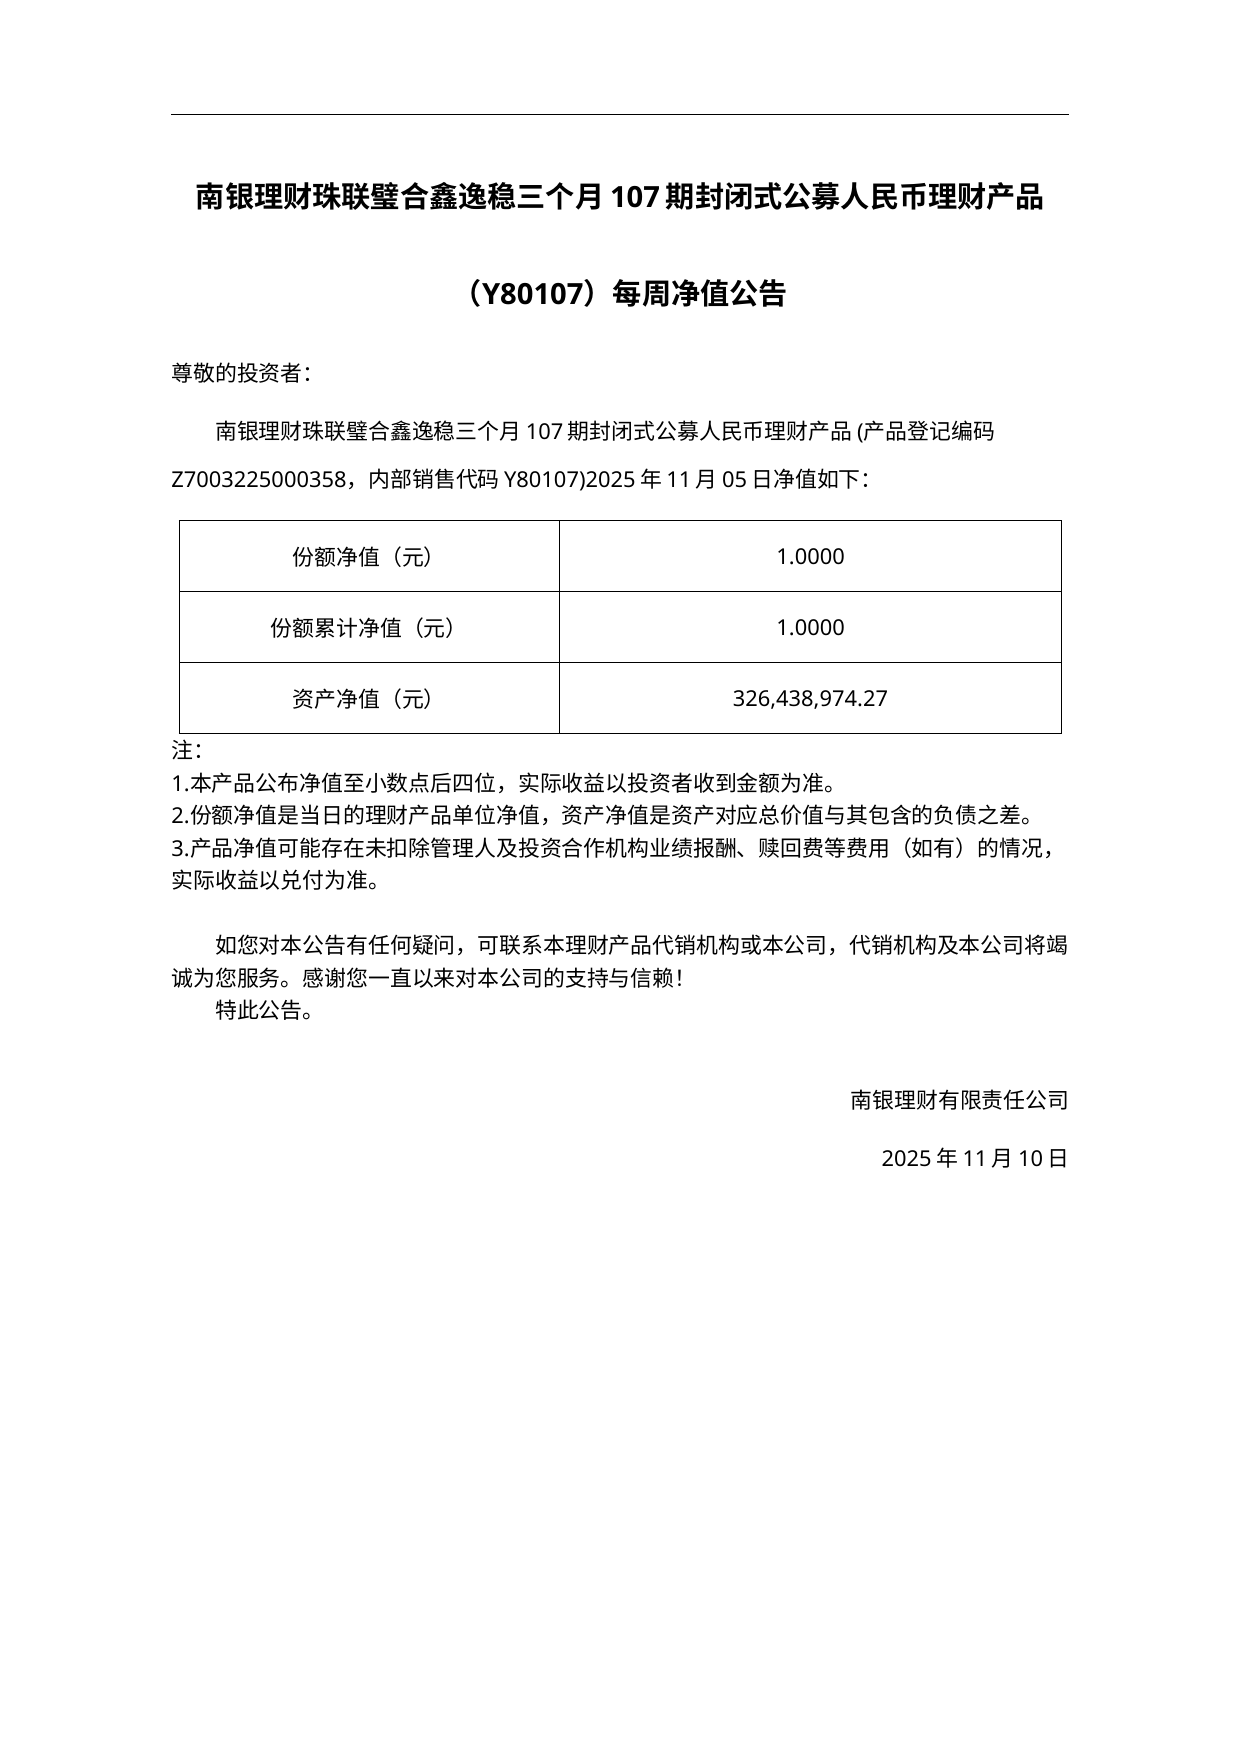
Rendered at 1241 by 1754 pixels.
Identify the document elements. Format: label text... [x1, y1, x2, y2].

text 1.本产品公布净值至小数点后四位，实际收益以投资者收到金额为准。 [171, 765, 1069, 798]
table_cell 资产净值（元） [180, 663, 559, 733]
text 南银理财珠联璧合鑫逸稳三个月107期封闭式公募人民币理财产品（Y80107）每周净值公告 [171, 162, 1069, 324]
table_cell 1.0000 [560, 592, 1061, 662]
table_header 1.0000 [560, 521, 1061, 591]
text 南银理财珠联璧合鑫逸稳三个月107期封闭式公募人民币理财产品 (产品登记编码Z7003225000358，内部销售代码Y80107)2025年11月05日净值如下： [171, 413, 1069, 494]
table_cell 326,438,974.27 [560, 663, 1061, 733]
text 3.产品净值可能存在未扣除管理人及投资合作机构业绩报酬、赎回费等费用（如有）的情况，实际收益以兑付为准。 [171, 830, 1069, 895]
text 尊敬的投资者： [171, 355, 1069, 388]
text 特此公告。 [171, 993, 1069, 1025]
table_header 份额净值（元） [180, 521, 559, 591]
text 2025年11月10日 [171, 1140, 1069, 1173]
text 如您对本公告有任何疑问，可联系本理财产品代销机构或本公司，代销机构及本公司将竭诚为您服务。感谢您一直以来对本公司的支持与信赖！ [171, 928, 1069, 993]
text 南银理财有限责任公司 [171, 1082, 1069, 1115]
table_cell 份额累计净值（元） [180, 592, 559, 662]
text 注： [171, 733, 1069, 765]
text 2.份额净值是当日的理财产品单位净值，资产净值是资产对应总价值与其包含的负债之差。 [171, 798, 1069, 830]
